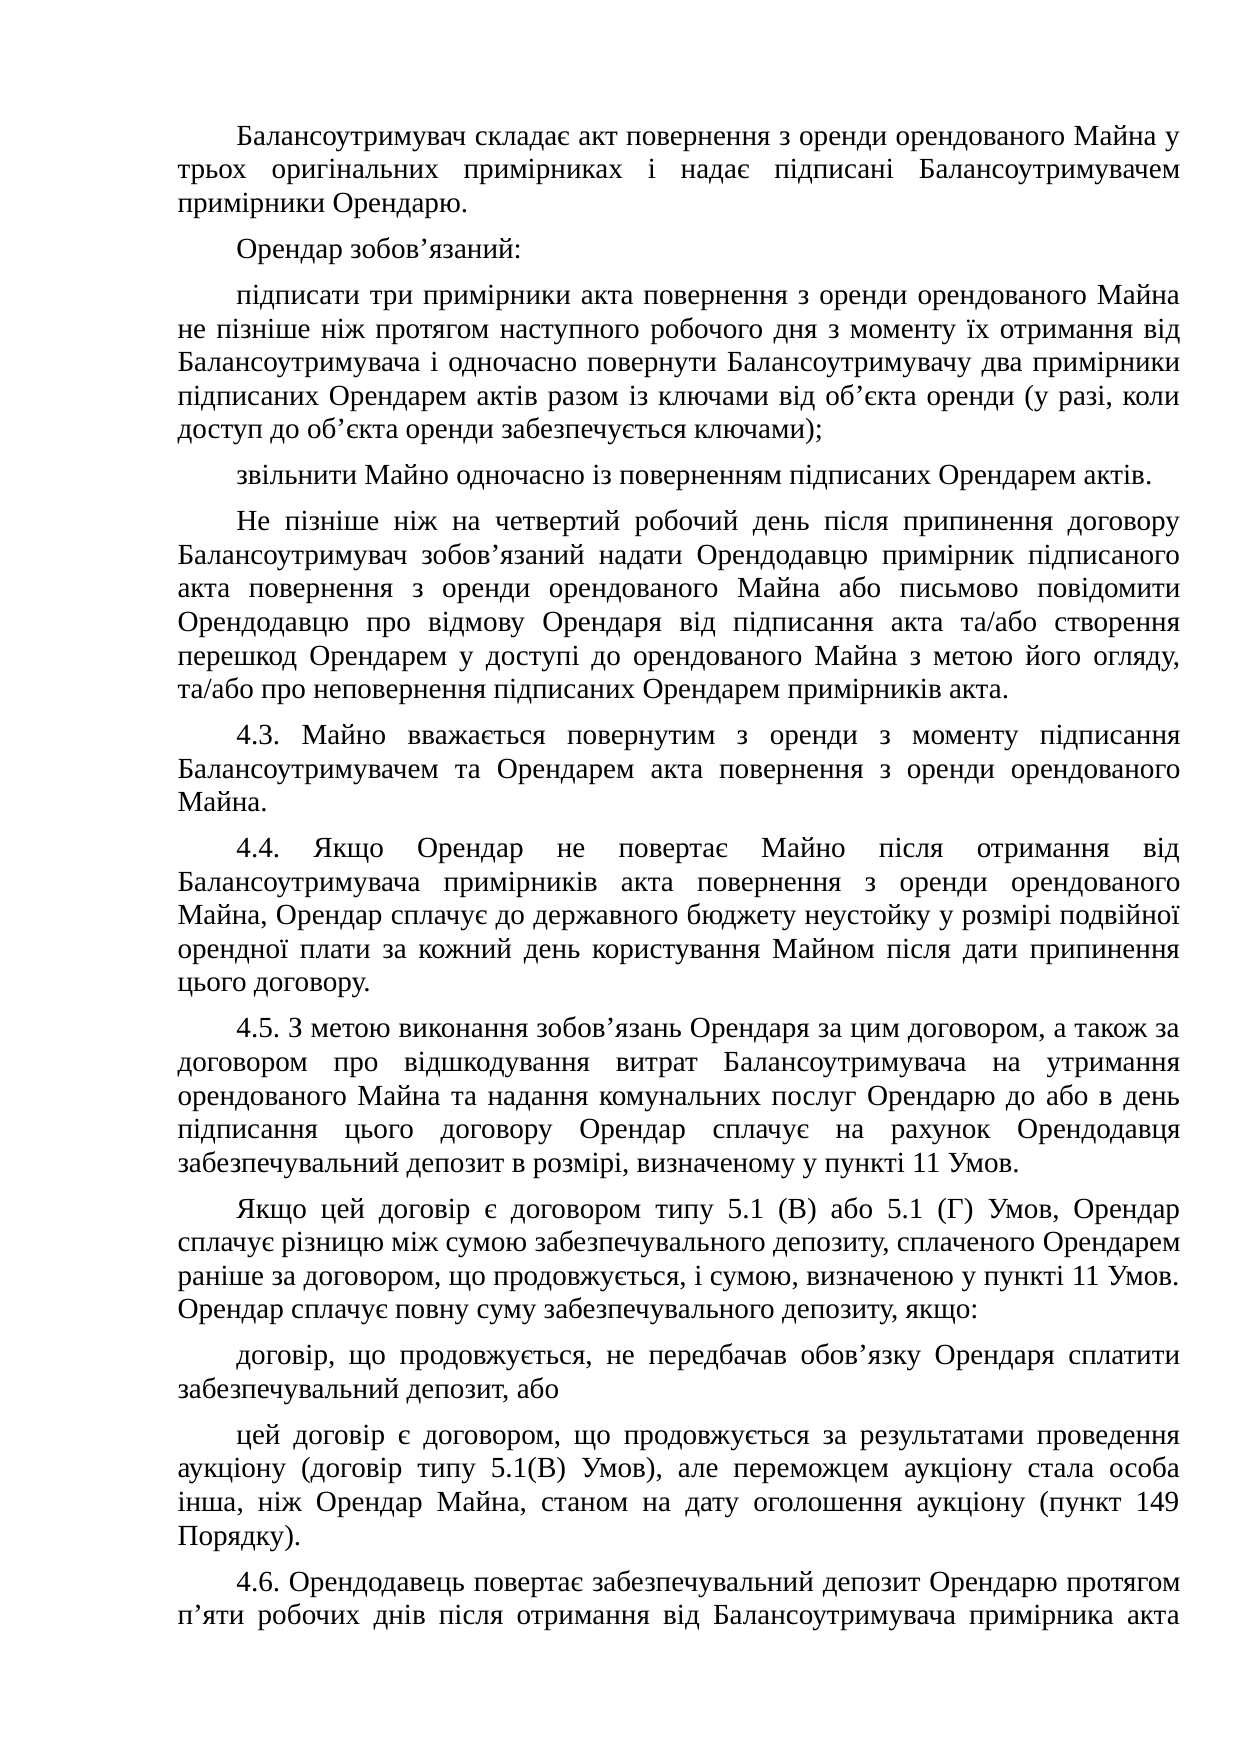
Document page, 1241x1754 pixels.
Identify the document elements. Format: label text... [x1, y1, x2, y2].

text 4.3. Майно вважається повернутим з оренди з моменту підписання Балансоутримувачем та Орендарем акта повернення з оренди орендованого Майна. [177, 717, 1181, 818]
text звільнити Майно одночасно із поверненням підписаних Орендарем актів. [177, 457, 1181, 491]
text 4.5. З метою виконання зобов’язань Орендаря за цим договором, а також за договором про відшкодування витрат Балансоутримувача на утримання орендованого Майна та надання комунальних послуг Орендарю до або в день підписання цього договору Орендар сплачує на рахунок Орендодавця забезпечувальний депозит в розмірі, визначеному у пункті 11 Умов. [177, 1011, 1181, 1178]
text Балансоутримувач складає акт повернення з оренди орендованого Майна у трьох оригінальних примірниках і надає підписані Балансоутримувачем примірники Орендарю. [177, 118, 1181, 219]
text 4.4. Якщо Орендар не повертає Майно після отримання від Балансоутримувача примірників акта повернення з оренди орендованого Майна, Орендар сплачує до державного бюджету неустойку у розмірі подвійної орендної плати за кожний день користування Майном після дати припинення цього договору. [177, 830, 1181, 998]
text Не пізніше ніж на четвертий робочий день після припинення договору Балансоутримувач зобов’язаний надати Орендодавцю примірник підписаного акта повернення з оренди орендованого Майна або письмово повідомити Орендодавцю про відмову Орендаря від підписання акта та/або створення перешкод Орендарем у доступі до орендованого Майна з метою його огляду, та/або про неповернення підписаних Орендарем примірників акта. [177, 503, 1181, 705]
text договір, що продовжується, не передбачав обов’язку Орендаря сплатити забезпечувальний депозит, або [177, 1337, 1181, 1404]
text цей договір є договором, що продовжується за результатами проведення аукціону (договір типу 5.1(В) Умов), але переможцем аукціону стала особа інша, ніж Орендар Майна, станом на дату оголошення аукціону (пункт 149 Порядку). [177, 1417, 1181, 1551]
text Орендар зобов’язаний: [177, 231, 1181, 265]
text підписати три примірники акта повернення з оренди орендованого Майна не пізніше ніж протягом наступного робочого дня з моменту їх отримання від Балансоутримувача і одночасно повернути Балансоутримувачу два примірники підписаних Орендарем актів разом із ключами від об’єкта оренди (у разі, коли доступ до об’єкта оренди забезпечується ключами); [177, 277, 1181, 445]
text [177, 1564, 1181, 1631]
text Якщо цей договір є договором типу 5.1 (В) або 5.1 (Г) Умов, Орендар сплачує різницю між сумою забезпечувального депозиту, сплаченого Орендарем раніше за договором, що продовжується, і сумою, визначеною у пункті 11 Умов. Орендар сплачує повну суму забезпечувального депозиту, якщо: [177, 1191, 1181, 1325]
